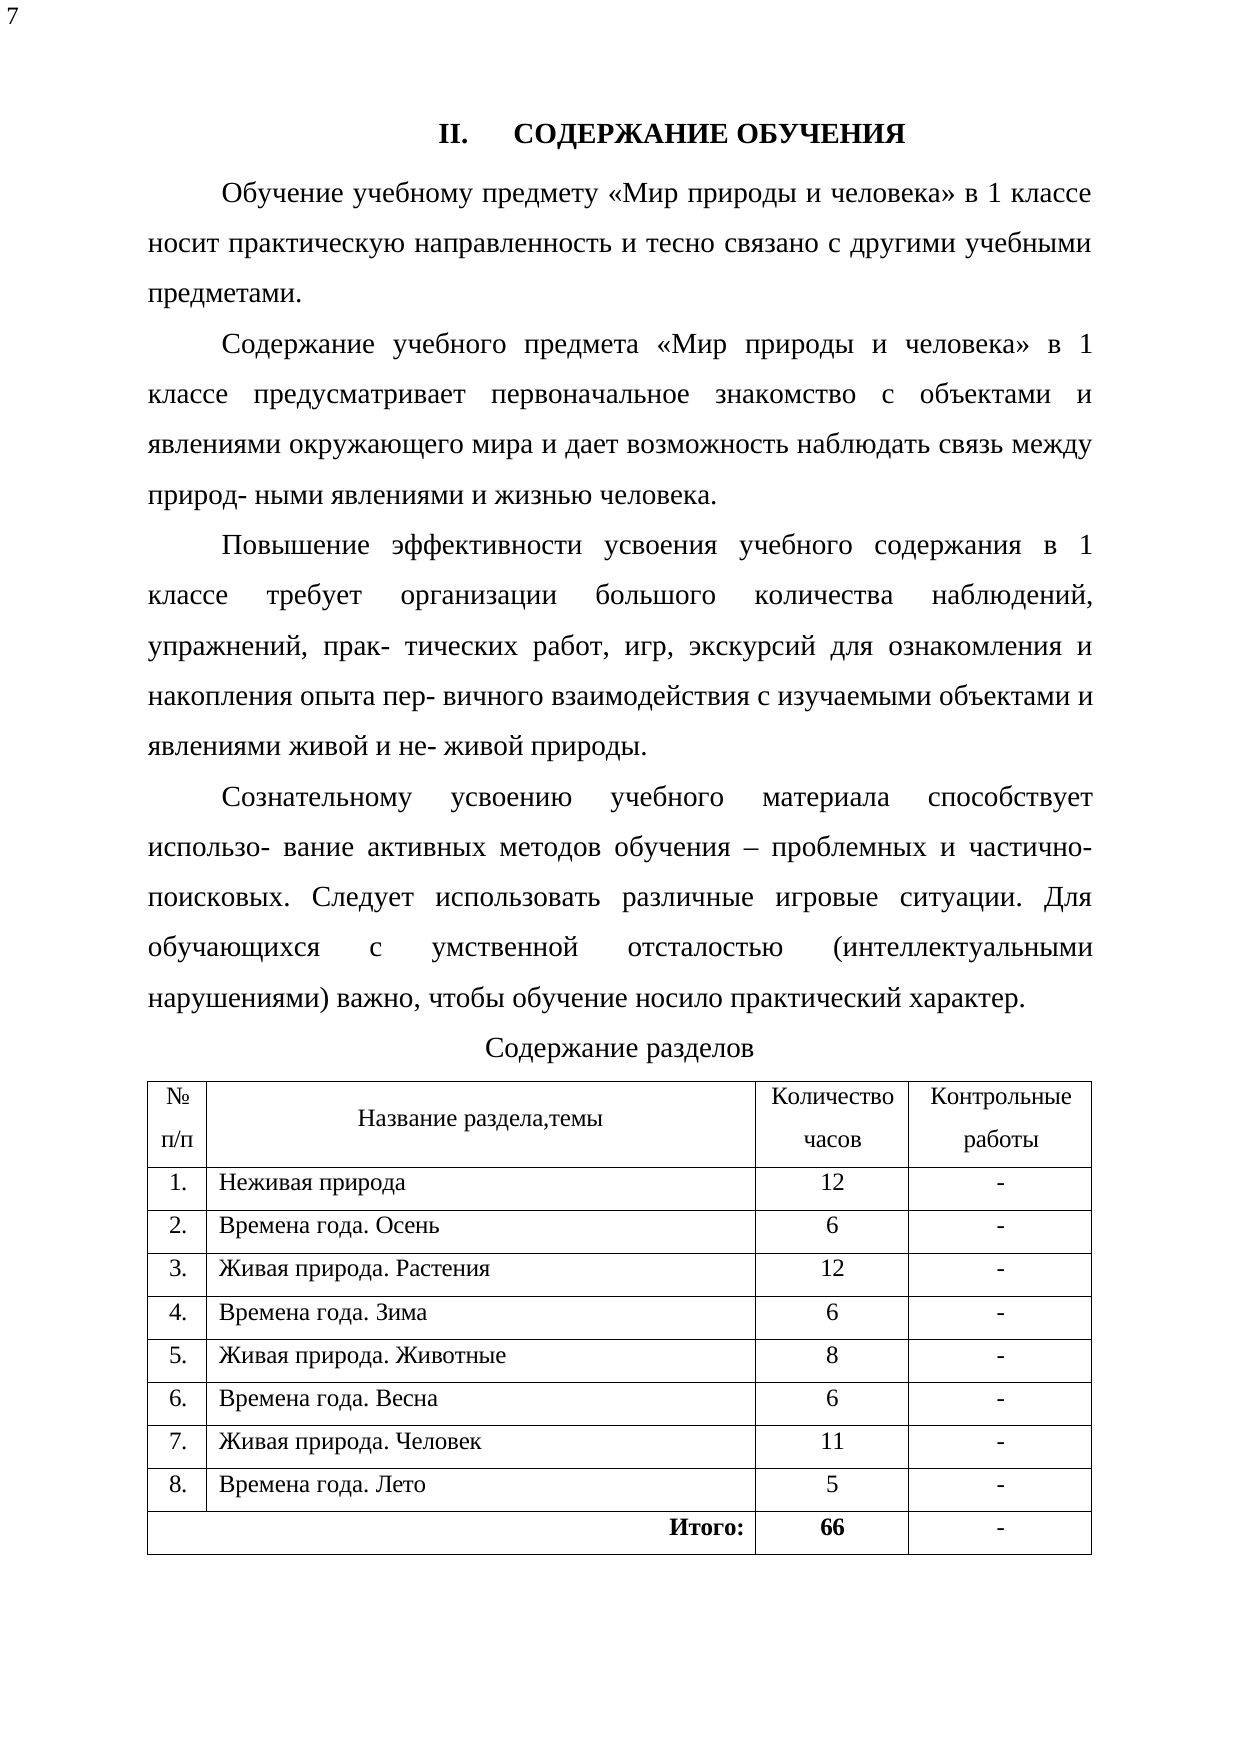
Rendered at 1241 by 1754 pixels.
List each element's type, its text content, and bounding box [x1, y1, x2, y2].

table_cell Живая природа. Человек [207, 1426, 755, 1468]
table_cell 8 [756, 1340, 908, 1382]
table_cell - [909, 1297, 1091, 1339]
table_cell 6. [148, 1383, 206, 1425]
table_cell Времена года. Зима [207, 1297, 755, 1339]
table_cell 6 [756, 1211, 908, 1253]
subtitle СОДЕРЖАНИЕ ОБУЧЕНИЯ [438, 116, 1105, 149]
table_cell 5 [756, 1469, 908, 1511]
table_cell 7. [148, 1426, 206, 1468]
text Сознательному усвоению учебного материала способствует использо- вание активных методов обучения – проблемных и частично-поисковых. Следует использовать различные игровые ситуации. Для обучающихся с умственной отсталостью (интеллектуальными нарушениями) важно, чтобы обучение носило практический характер. [148, 779, 1093, 1013]
text Повышение эффективности усвоения учебного содержания в 1 классе требует организации большого количества наблюдений, упражнений, прак- тических работ, игр, экскурсий для ознакомления и накопления опыта пер- вичного взаимодействия с изучаемыми объектами и явлениями живой и не- живой природы. [148, 527, 1093, 762]
text Содержание учебного предмета «Мир природы и человека» в 1 классе предусматривает первоначальное знакомство с объектами и явлениями окружающего мира и дает возможность наблюдать связь между природ- ными явлениями и жизнью человека. [148, 326, 1093, 510]
table_cell Времена года. Лето [207, 1469, 755, 1511]
table_cell Живая природа. Животные [207, 1340, 755, 1382]
table_cell - [909, 1254, 1091, 1296]
table_cell Времена года. Весна [207, 1383, 755, 1425]
text Содержание разделов [485, 1030, 1105, 1064]
table_cell - [909, 1340, 1091, 1382]
table_cell 8. [148, 1469, 206, 1511]
table_cell 3. [148, 1254, 206, 1296]
table_header Название раздела,темы [207, 1082, 755, 1167]
table_cell Неживая природа [207, 1168, 755, 1210]
table_cell 12 [756, 1168, 908, 1210]
table_cell - [909, 1383, 1091, 1425]
table_cell 12 [756, 1254, 908, 1296]
table_cell - [909, 1469, 1091, 1511]
table_cell - [909, 1168, 1091, 1210]
table_header Количество часов [756, 1082, 908, 1167]
table_cell 66 [756, 1512, 908, 1554]
text Обучение учебному предмету «Мир природы и человека» в 1 классе носит практическую направленность и тесно связано с другими учебными предметами. [148, 175, 1092, 309]
table_cell 1. [148, 1168, 206, 1210]
table_cell Живая природа. Растения [207, 1254, 755, 1296]
table_cell Итого: [148, 1512, 755, 1554]
table_cell 11 [756, 1426, 908, 1468]
table_cell - [909, 1211, 1091, 1253]
table_cell 5. [148, 1340, 206, 1382]
table_cell 4. [148, 1297, 206, 1339]
table_header Контрольные работы [909, 1082, 1091, 1167]
table_cell 6 [756, 1383, 908, 1425]
table_cell - [909, 1426, 1091, 1468]
table_header № п/п [148, 1082, 206, 1167]
table_cell - [909, 1512, 1091, 1554]
table_cell Времена года. Осень [207, 1211, 755, 1253]
table_cell 2. [148, 1211, 206, 1253]
table_cell 6 [756, 1297, 908, 1339]
